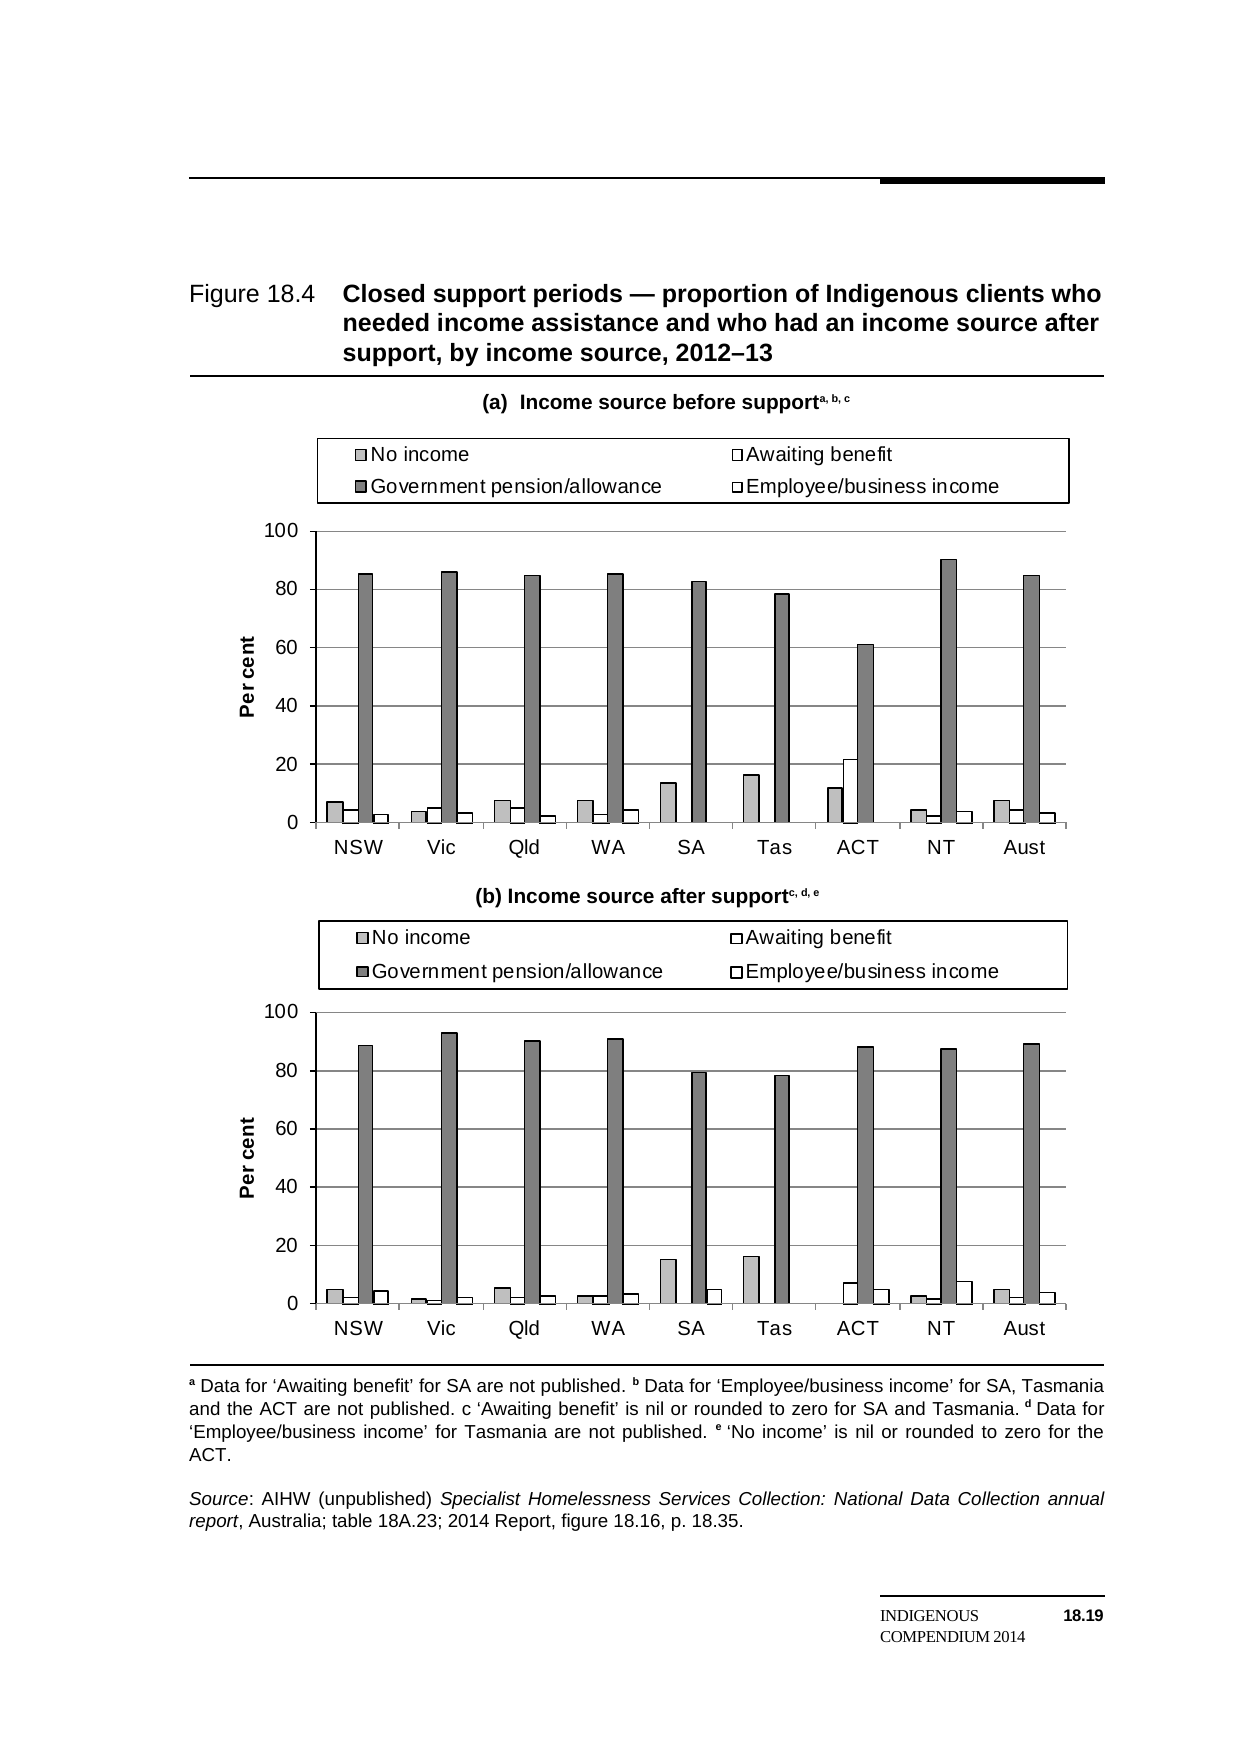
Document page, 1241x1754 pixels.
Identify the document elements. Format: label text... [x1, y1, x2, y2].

text Source: AIHW (unpublished) Specialist Homelessness Services Collection: National Data Collection annual report, Australia; table 18A.23; 2014 Report, figure 18.16, p. 18.35. [189, 1487, 1104, 1532]
title Figure 18.4 Closed support periods — proportion of Indigenous clients who needed income assistance and who had an income source after support, by income source, 2012–13 [189, 279, 1104, 367]
text a Data for ‘Awaiting benefit’ for SA are not published. b Data for ‘Employee/business income’ for SA, Tasmania and the ACT are not published. c ‘Awaiting benefit’ is nil or rounded to zero for SA and Tasmania. d Data for ‘Employee/business income’ for Tasmania are not published. e ‘No income’ is nil or rounded to zero for the ACT. [189, 1374, 1104, 1466]
table_header Income source before supporta, b, c (b) Income source after supportc, d, e [190, 377, 1104, 1364]
